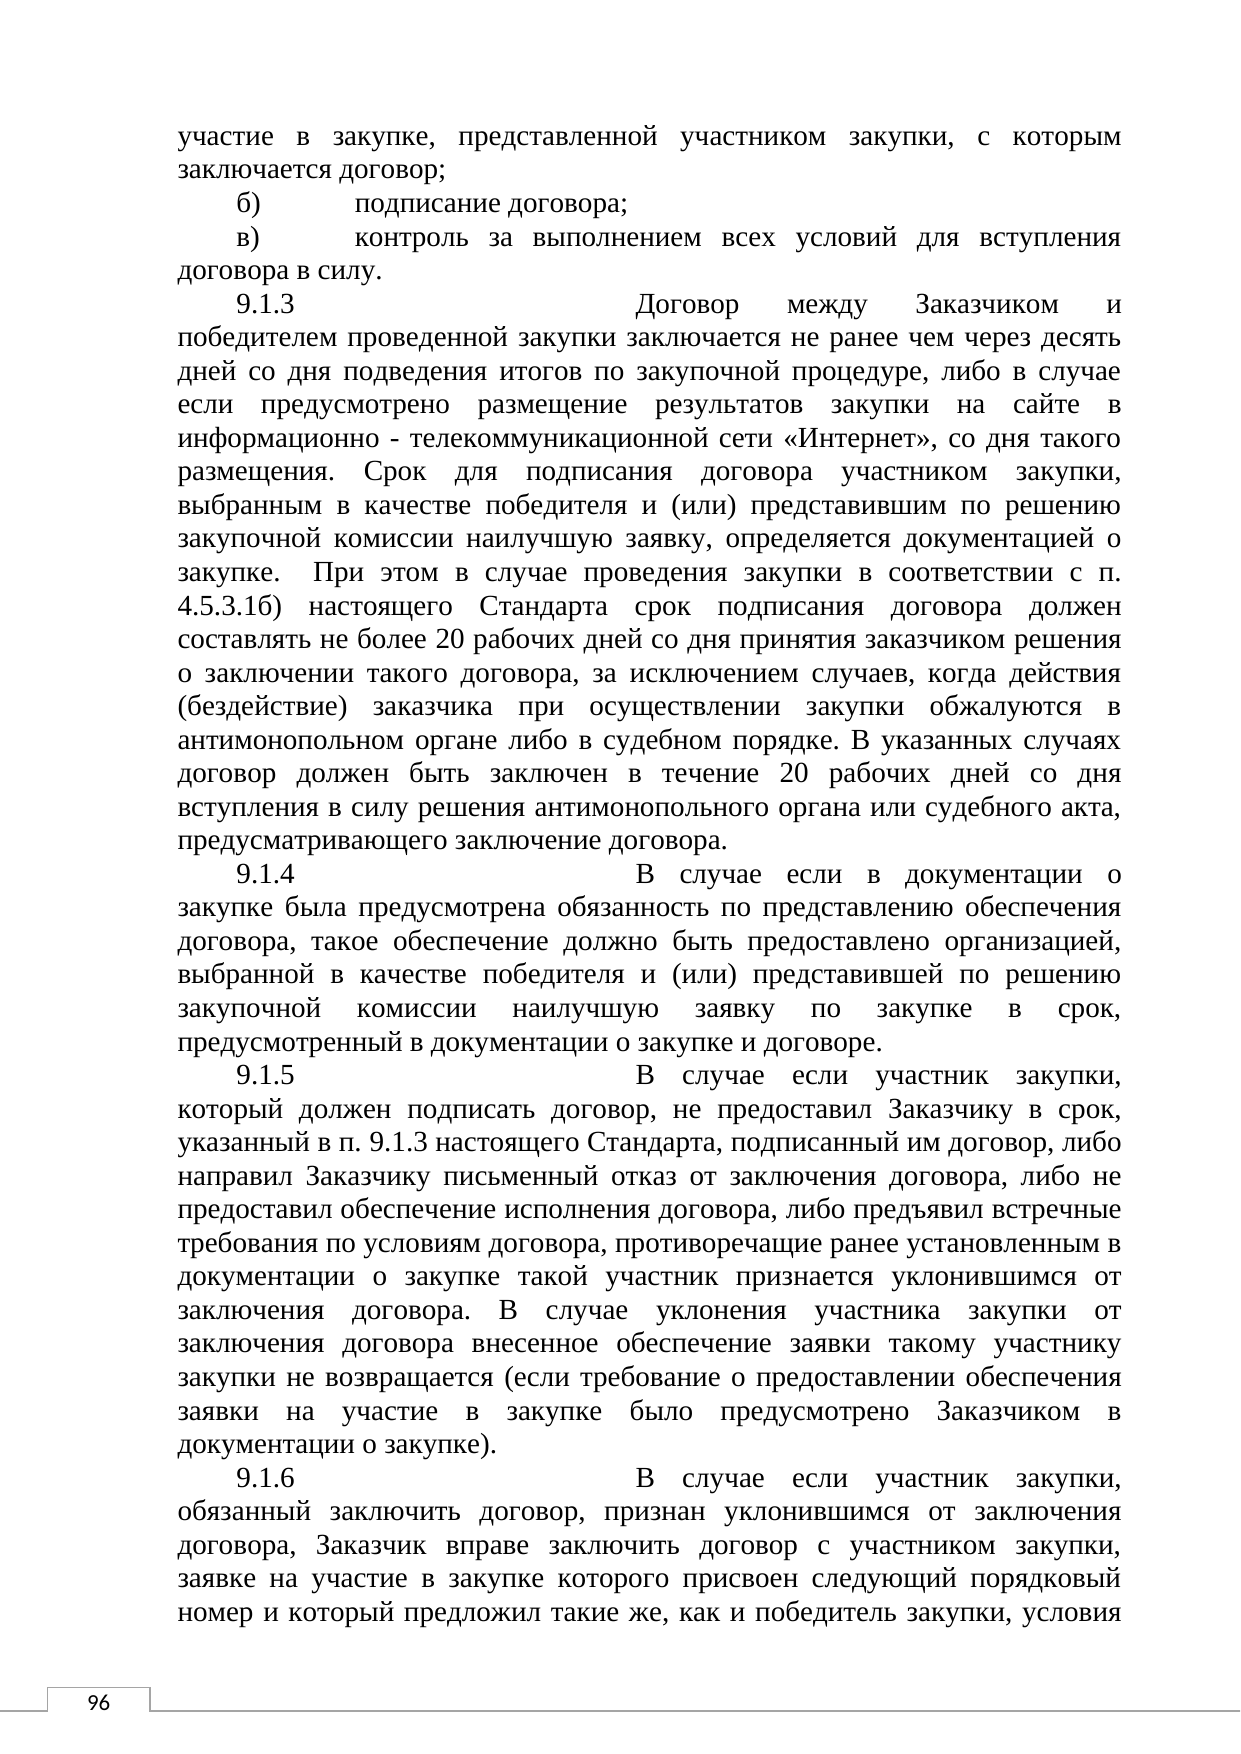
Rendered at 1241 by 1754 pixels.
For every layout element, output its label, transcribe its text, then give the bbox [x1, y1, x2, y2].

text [177, 118, 1122, 185]
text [177, 1460, 1122, 1627]
text В случае если в документации о закупке была предусмотрена обязанность по представлению обеспечения договора, такое обеспечение должно быть предоставлено организацией, выбранной в качестве победителя и (или) представившей по решению закупочной комиссии наилучшую заявку по закупке в срок, предусмотренный в документации о закупке и договоре. [177, 856, 1122, 1057]
text контроль за выполнением всех условий для вступления договора в силу. [177, 219, 1122, 286]
text Договор между Заказчиком и победителем проведенной закупки заключается не ранее чем через десять дней со дня подведения итогов по закупочной процедуре, либо в случае если предусмотрено размещение результатов закупки на сайте в информационно - телекоммуникационной сети «Интернет», со дня такого размещения. Срок для подписания договора участником закупки, выбранным в качестве победителя и (или) представившим по решению закупочной комиссии наилучшую заявку, определяется документацией о закупке. При этом в случае проведения закупки в соответствии с п. 4.5.3б) настоящего Стандарта срок подписания договора должен составлять не более 20 рабочих дней со дня принятия заказчиком решения о заключении такого договора, за исключением случаев, когда действия (бездействие) заказчика при осуществлении закупки обжалуются в антимонопольном органе либо в судебном порядке. В указанных случаях договор должен быть заключен в течение 20 рабочих дней со дня вступления в силу решения антимонопольного органа или судебного акта, предусматривающего заключение договора. [177, 286, 1122, 856]
text В случае если участник закупки, который должен подписать договор, не предоставил Заказчику в срок, указанный в п. 9.1.3 настоящего Стандарта, подписанный им договор, либо направил Заказчику письменный отказ от заключения договора, либо не предоставил обеспечение исполнения договора, либо предъявил встречные требования по условиям договора, противоречащие ранее установленным в документации о закупке такой участник признается уклонившимся от заключения договора. В случае уклонения участника закупки от заключения договора внесенное обеспечение заявки такому участнику закупки не возвращается (если требование о предоставлении обеспечения заявки на участие в закупке было предусмотрено Заказчиком в документации о закупке). [177, 1057, 1122, 1460]
text подписание договора; [177, 185, 1122, 219]
